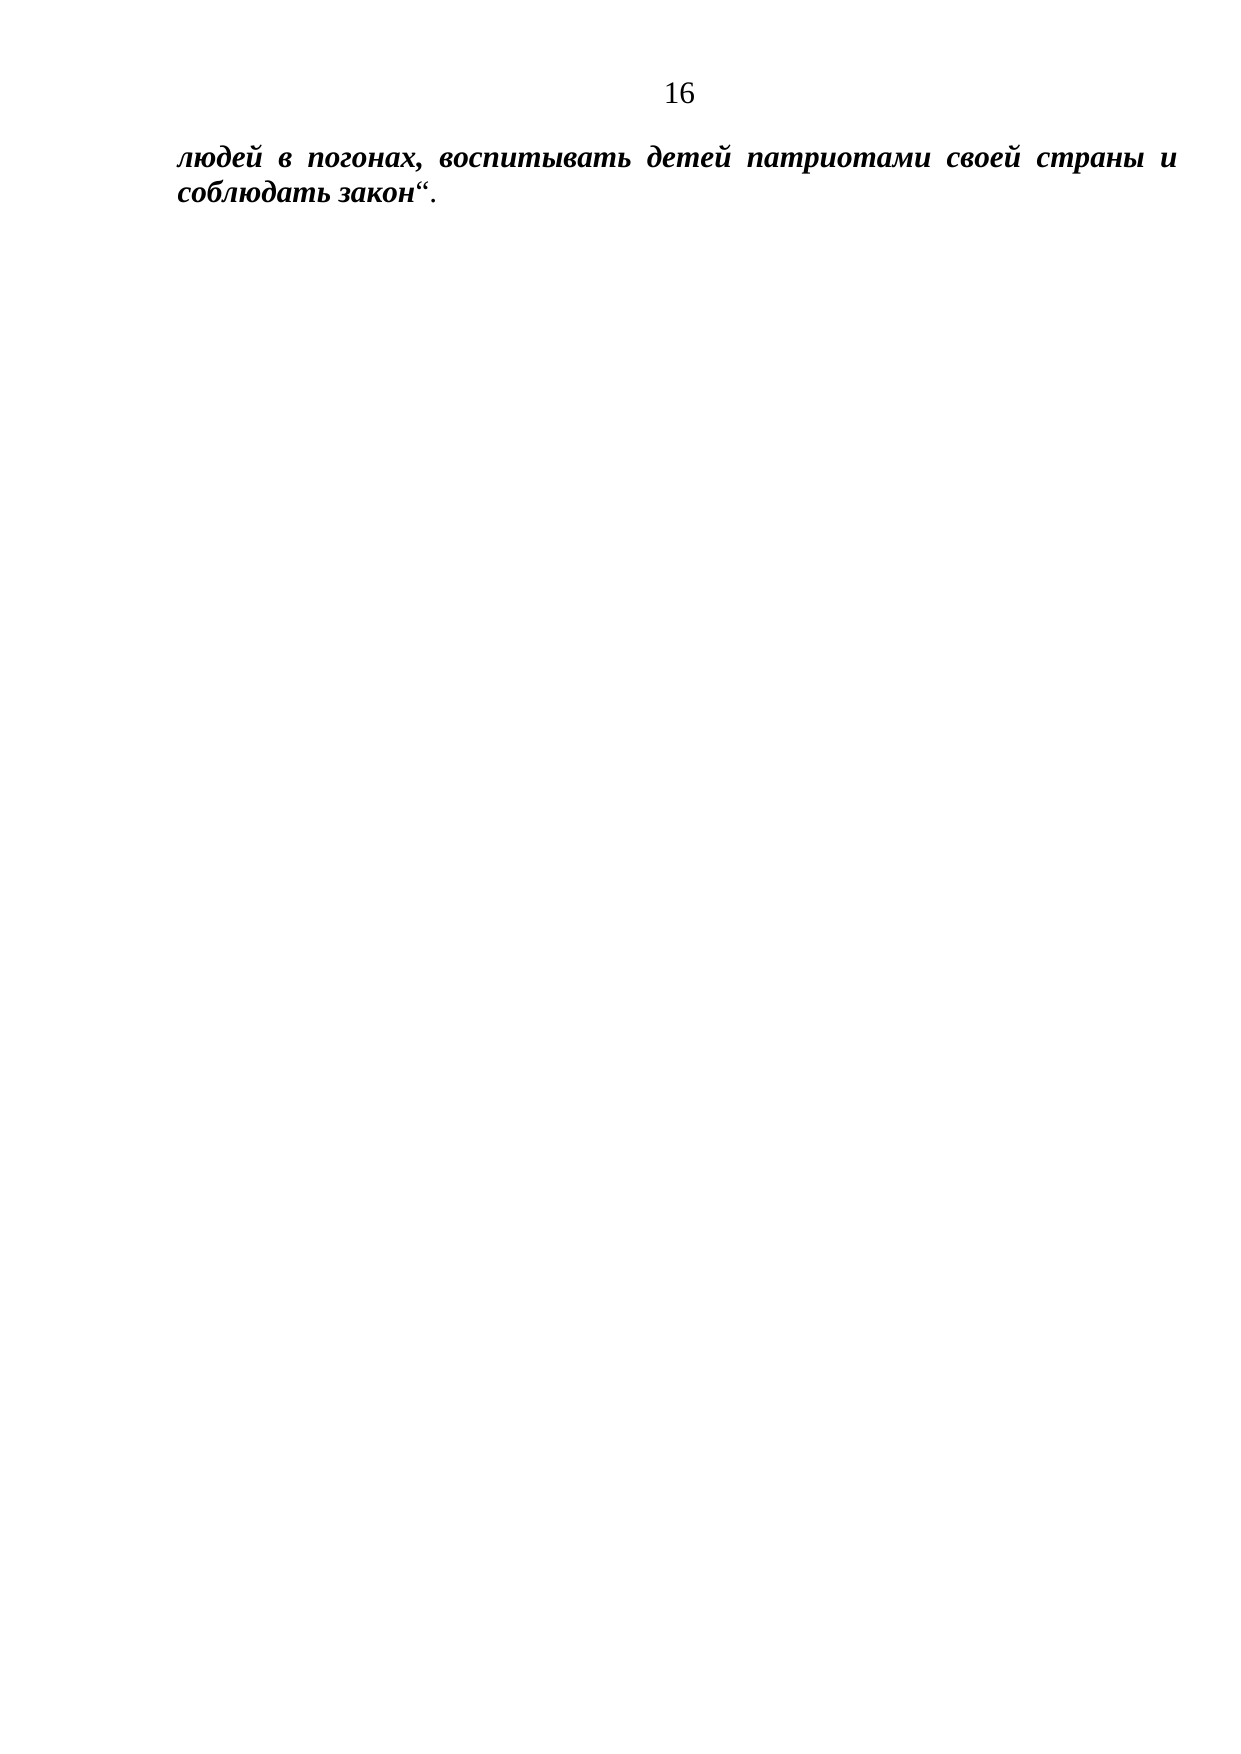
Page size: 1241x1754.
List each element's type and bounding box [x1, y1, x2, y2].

text [177, 138, 1181, 210]
